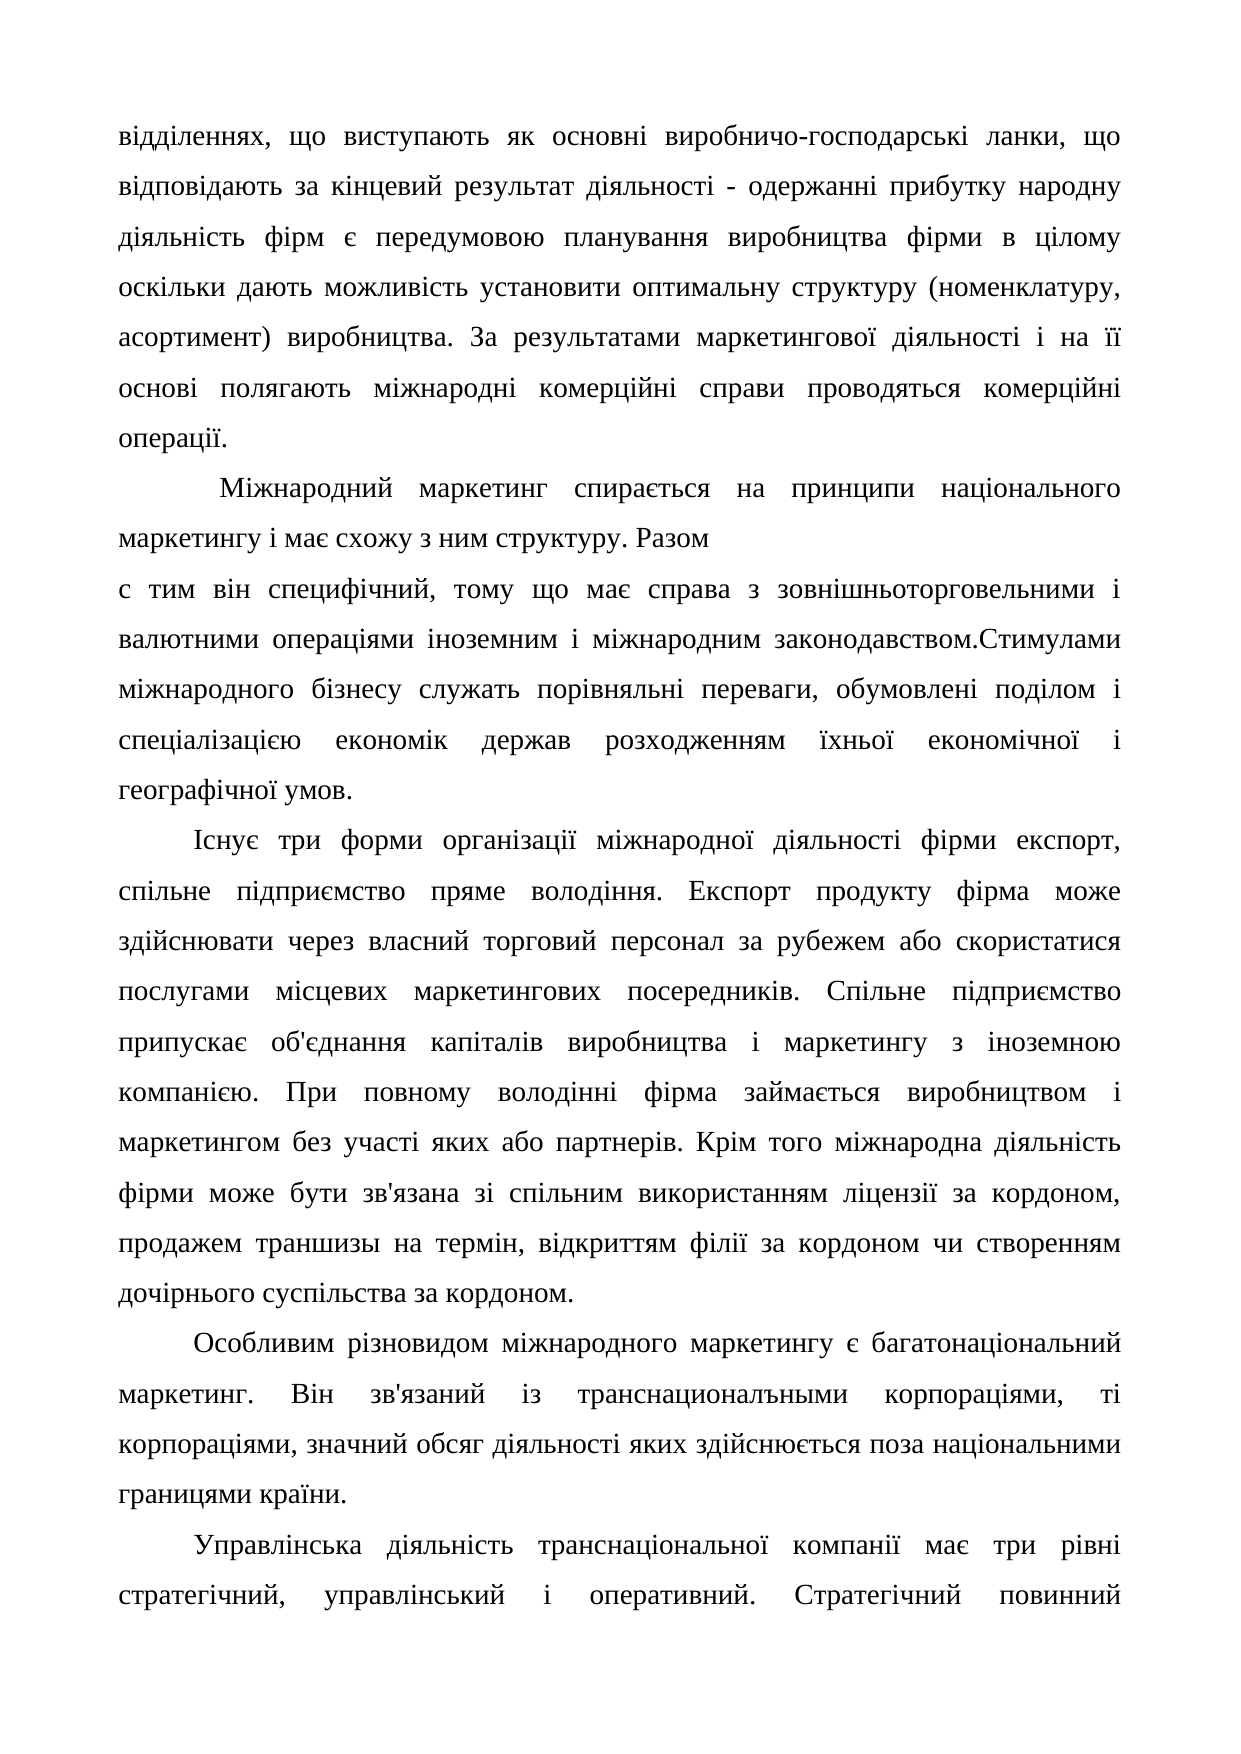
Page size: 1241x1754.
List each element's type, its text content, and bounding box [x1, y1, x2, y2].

text Існує три форми організації міжнародної діяльності фірми експорт, спільне підприємство пряме володіння. Експорт продукту фірма може здійснювати через власний торговий персонал за рубежем або скористатися послугами місцевих маркетингових посередників. Спільне підприємство припускає об'єднання капіталів виробництва і маркетингу з іноземною компанією. При повному володінні фірма займається виробництвом і маркетингом без участі яких або партнерів. Крім того міжнародна діяльність фірми може бути зв'язана зі спільним використанням ліцензії за кордоном, продажем траншизы на термін, відкриттям філії за кордоном чи створенням дочірнього суспільства за кордоном. [118, 822, 1122, 1309]
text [118, 118, 1122, 453]
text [118, 1527, 1122, 1611]
text Особливим різновидом міжнародного маркетингу є багатонаціональний маркетинг. Він зв'язаний із транснационалъными корпораціями, ті корпораціями, значний обсяг діяльності яких здійснюється поза національними границями країни. [118, 1326, 1122, 1510]
text Міжнародний маркетинг спирається на принципи національного маркетингу і має схожу з ним структуру. Разом [118, 470, 1122, 554]
text с тим він специфічний, тому що має справа з зовнішньоторговельними і валютними операціями іноземним і міжнародним законодавством.Стимулами міжнародного бізнесу служать порівняльні переваги, обумовлені поділом і спеціалізацією економік держав розходженням їхньої економічної і географічної умов. [118, 571, 1122, 806]
